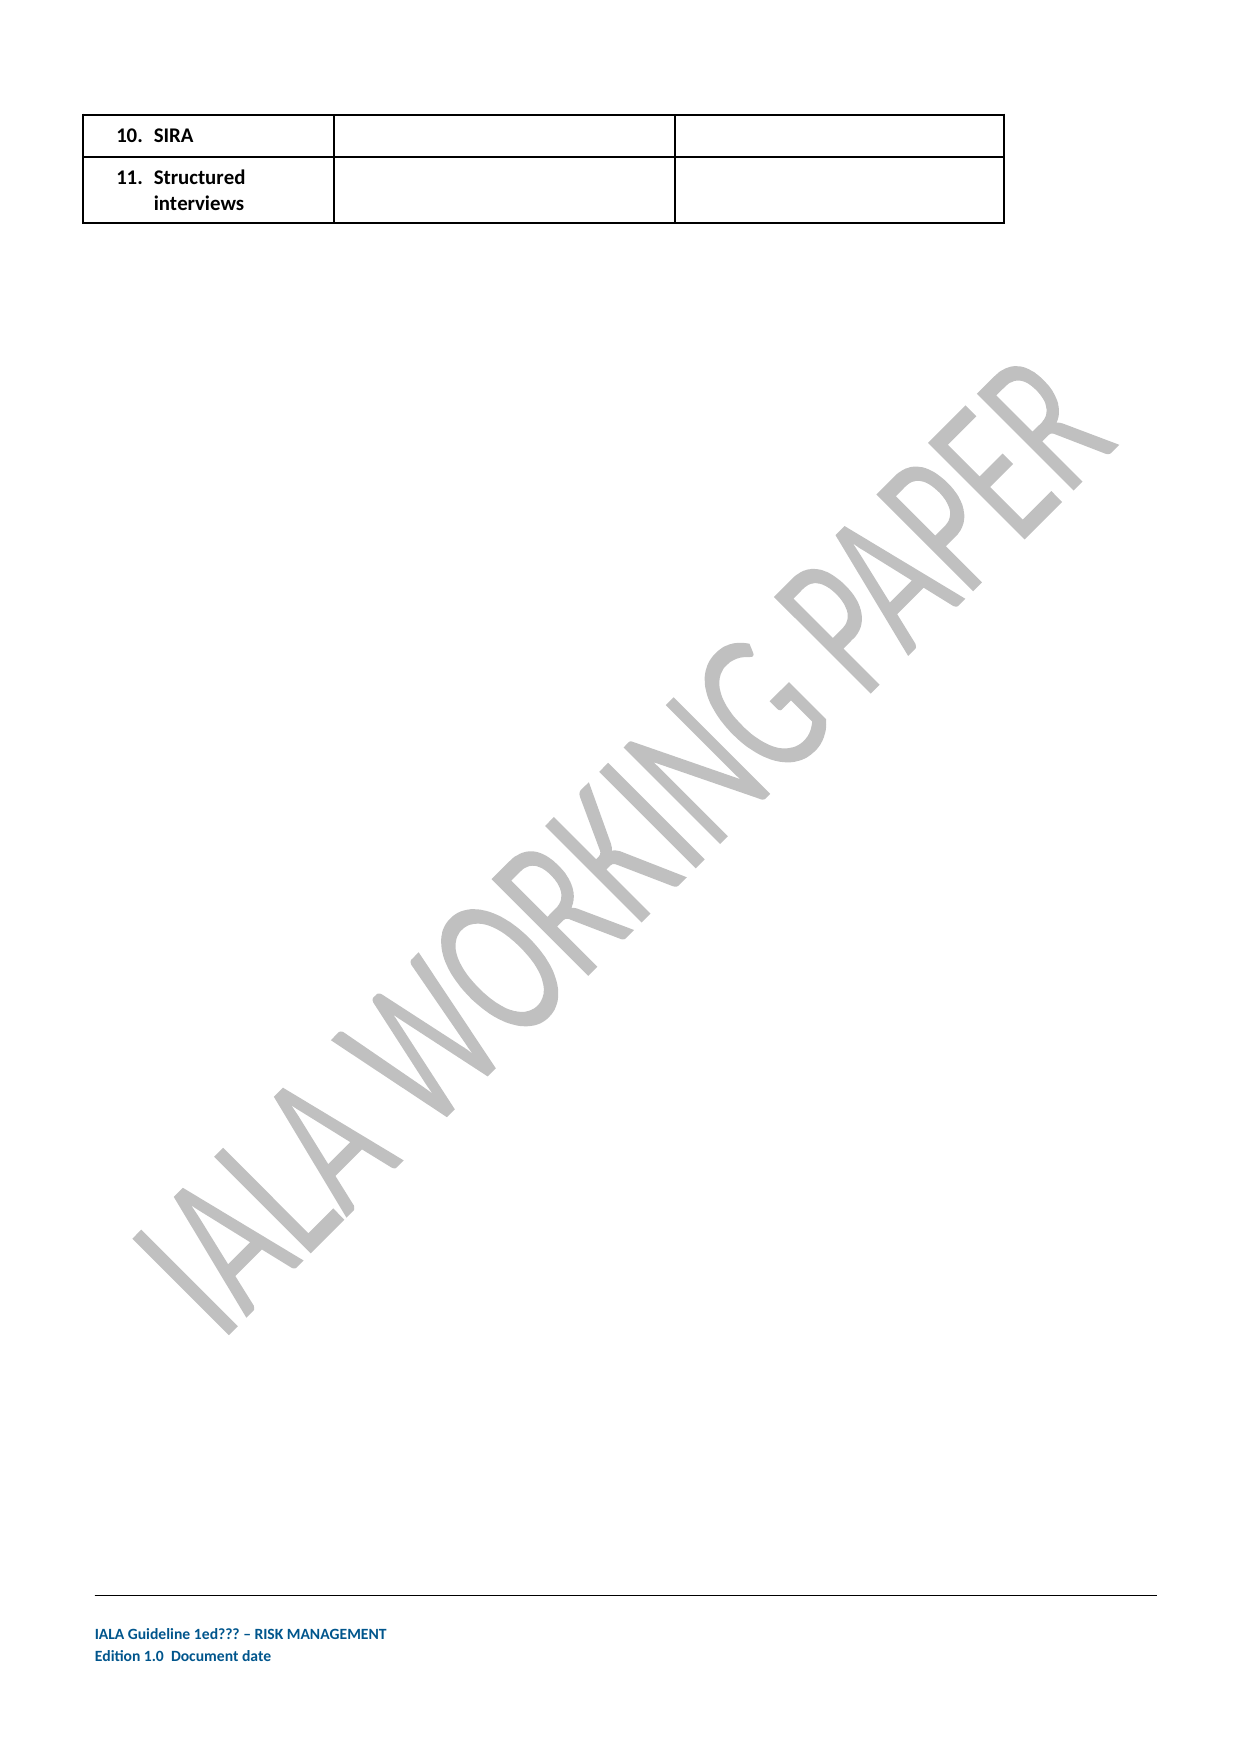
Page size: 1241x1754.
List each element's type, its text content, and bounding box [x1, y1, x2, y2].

table_cell [335, 158, 674, 222]
table_cell [676, 158, 1003, 222]
table_cell [676, 116, 1003, 156]
table_cell [335, 116, 674, 156]
table_cell Structured interviews [84, 158, 333, 222]
table_cell SIRA [84, 116, 333, 156]
